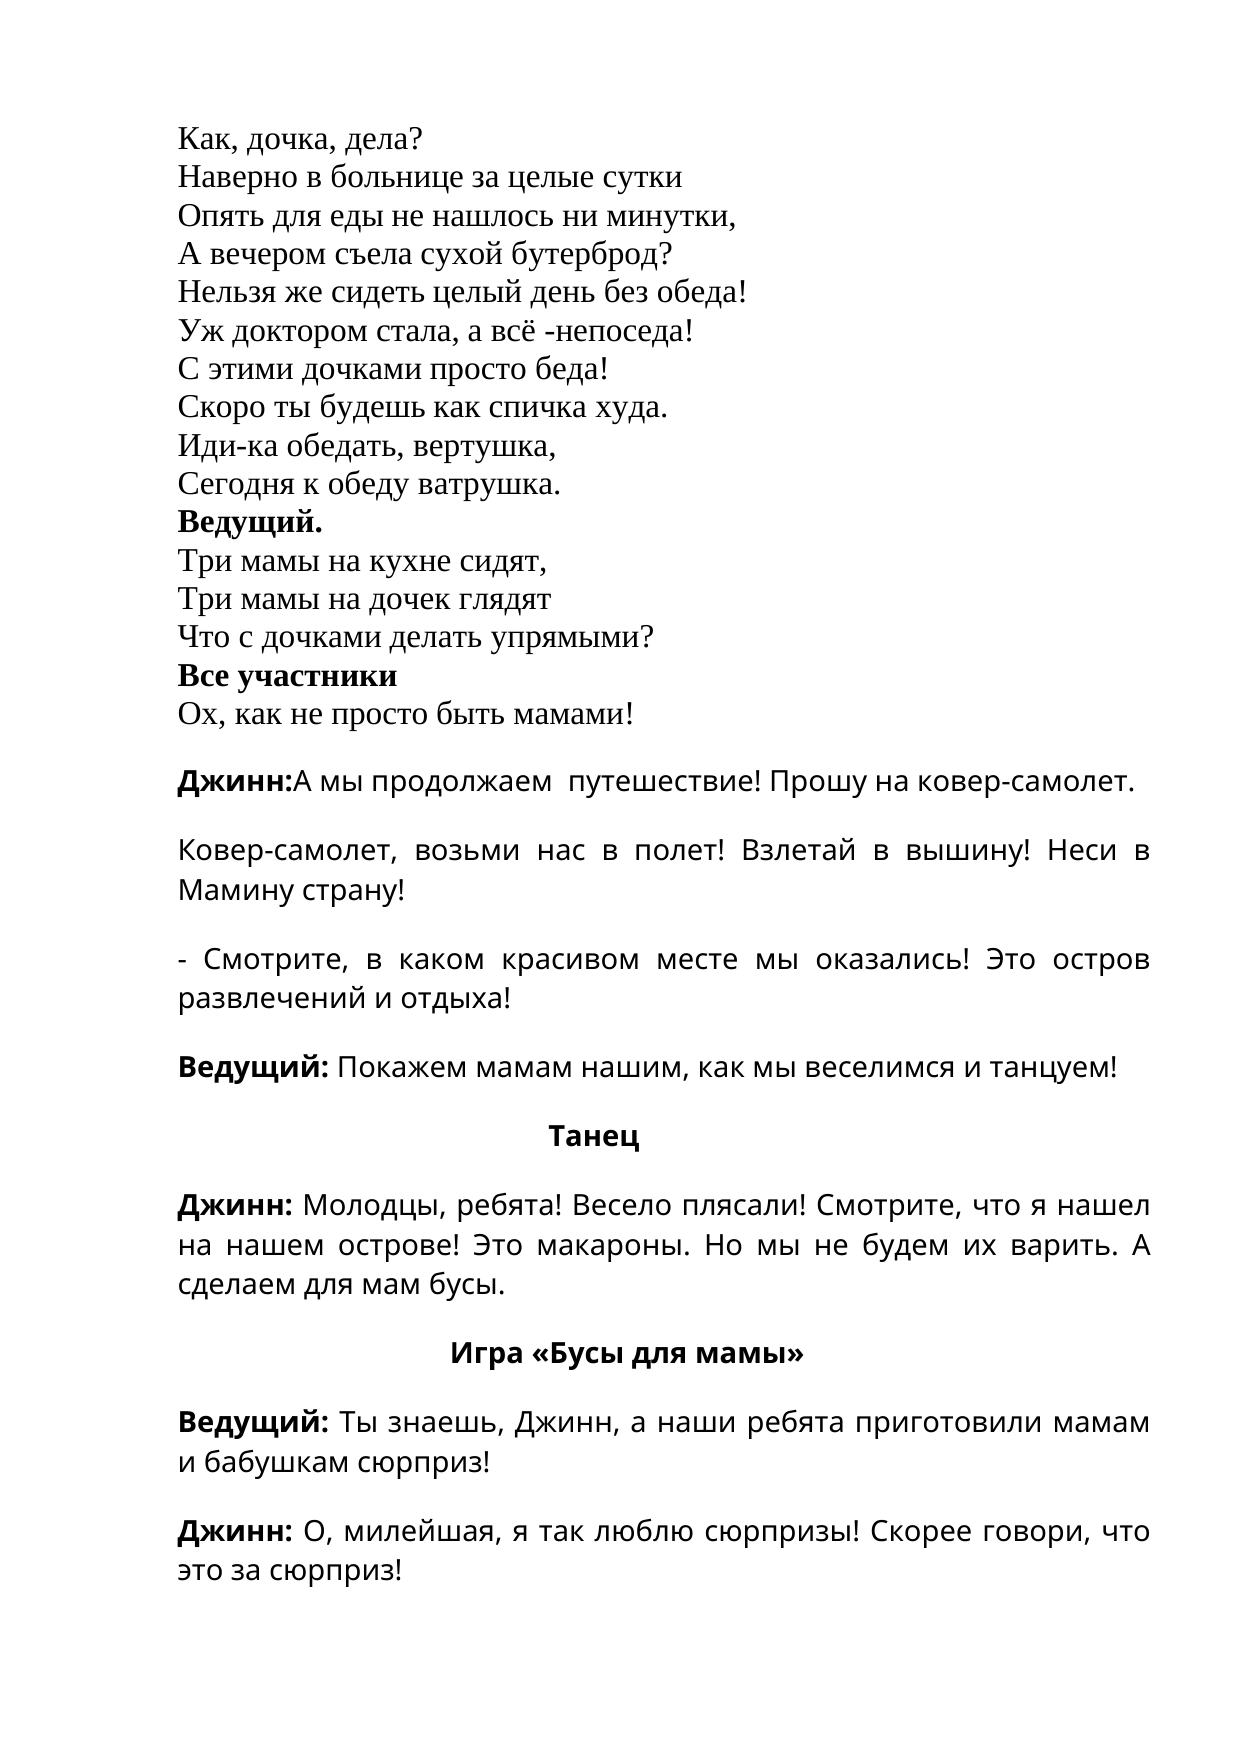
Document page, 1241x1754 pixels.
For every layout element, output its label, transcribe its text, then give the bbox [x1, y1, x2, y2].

text Ох, как не просто быть мамами! [177, 693, 1152, 731]
text Скоро ты будешь как спичка худа. [177, 386, 1152, 425]
text Как, дочка, дела? [177, 118, 1152, 156]
text Опять для еды не нашлось ни минутки, [177, 195, 1152, 233]
text С этими дочками просто беда! [177, 348, 1152, 386]
text Ковер-самолет, возьми нас в полет! Взлетай в вышину! Неси в Мамину страну! [177, 829, 1152, 909]
text Ведущий: Покажем мамам нашим, как мы веселимся и танцуем! [177, 1047, 1152, 1086]
text Три мамы на дочек глядят [177, 578, 1152, 616]
text Три мамы на кухне сидят, [177, 540, 1152, 578]
text Игра «Бусы для мамы» [177, 1332, 1152, 1372]
text А вечером съела сухой бутерброд? [177, 233, 1152, 271]
text Иди-ка обедать, вертушка, [177, 425, 1152, 463]
text Ведущий. [177, 501, 1152, 540]
text Нельзя же сидеть целый день без обеда! [177, 271, 1152, 310]
text Ведущий: Ты знаешь, Джинн, а наши ребята приготовили мамам и бабушкам сюрприз! [177, 1401, 1152, 1481]
text Джинн: Молодцы, ребята! Весело плясали! Смотрите, что я нашел на нашем острове! Это макароны. Но мы не будем их варить. А сделаем для мам бусы. [177, 1184, 1152, 1303]
text Джинн: О, милейшая, я так люблю сюрпризы! Скорее говори, что это за сюрприз! [177, 1510, 1152, 1589]
text Джинн:А мы продолжаем путешествие! Прошу на ковер-самолет. [177, 761, 1152, 800]
text Наверно в больнице за целые сутки [177, 156, 1152, 195]
text - Смотрите, в каком красивом месте мы оказались! Это остров развлечений и отдыха! [177, 938, 1152, 1017]
text Сегодня к обеду ватрушка. [177, 463, 1152, 501]
text Все участники [177, 655, 1152, 693]
text Что с дочками делать упрямыми? [177, 616, 1152, 655]
text Танец [177, 1115, 1152, 1155]
text Уж доктором стала, а всё -непоседа! [177, 310, 1152, 348]
